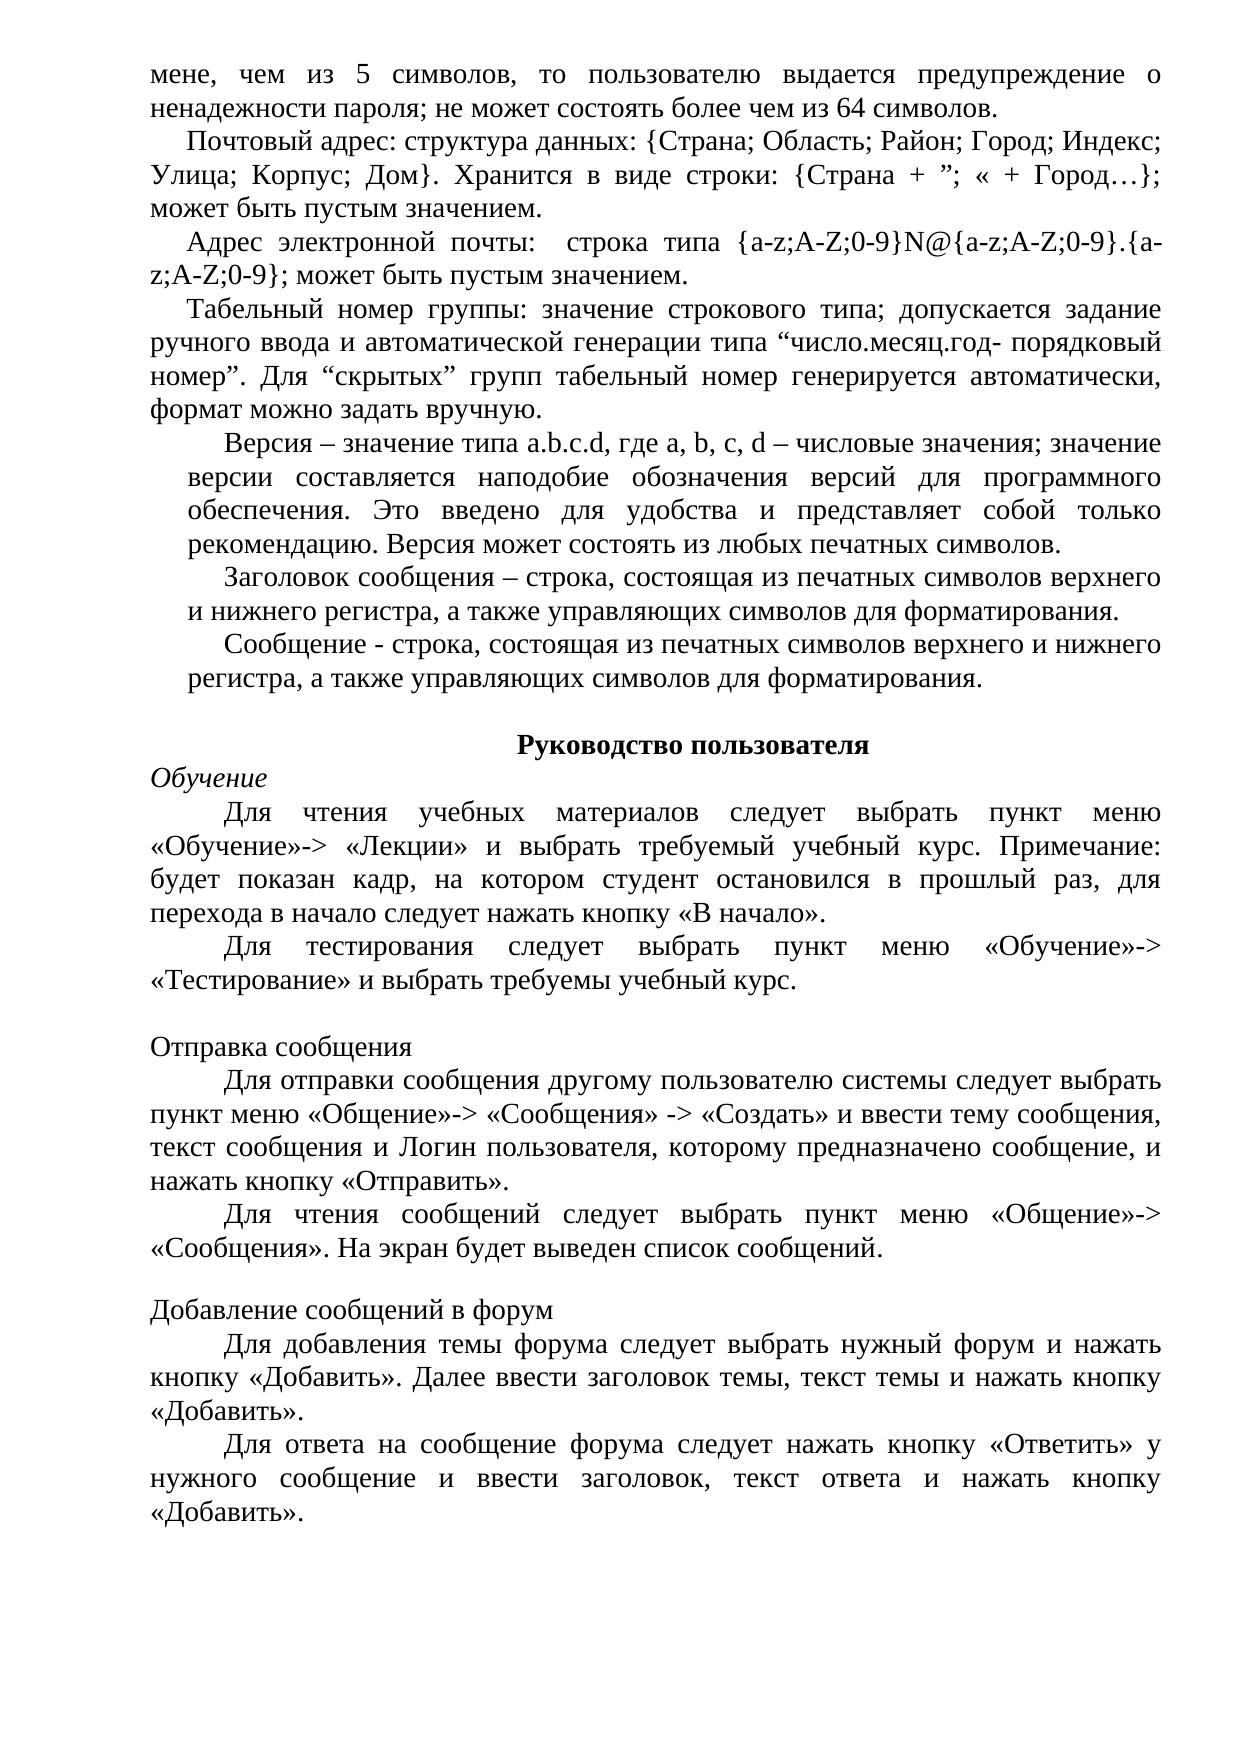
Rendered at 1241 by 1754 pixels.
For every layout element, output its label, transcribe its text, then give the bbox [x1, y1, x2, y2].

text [150, 56, 1162, 123]
text Для чтения сообщений следует выбрать пункт меню «Общение»-> «Сообщения». На экран будет выведен список сообщений. [150, 1197, 1162, 1264]
text Для отправки сообщения другому пользователю системы следует выбрать пункт меню «Общение»-> «Сообщения» -> «Создать» и ввести тему сообщения, текст сообщения и Логин пользователя, которому предназначено сообщение, и нажать кнопку «Отправить». [150, 1062, 1162, 1197]
text Адрес электронной почты: строка типа {a-z;A-Z;0-9}N@{a-z;A-Z;0-9}.{a-z;A-Z;0-9}; может быть пустым значением. [150, 224, 1162, 291]
text Сообщение - строка, состоящая из печатных символов верхнего и нижнего регистра, а также управляющих символов для форматирования. [187, 626, 1162, 693]
text Для тестирования следует выбрать пункт меню «Обучение»-> «Тестирование» и выбрать требуемы учебный курс. [150, 928, 1162, 995]
text Для добавления темы форума следует выбрать нужный форум и нажать кнопку «Добавить». Далее ввести заголовок темы, текст темы и нажать кнопку «Добавить». [150, 1326, 1162, 1427]
text Почтовый адрес: структура данных: {Страна; Область; Район; Город; Индекс; Улица; Корпус; Дом}. Хранится в виде строки: {Страна + ”; « + Город…}; может быть пустым значением. [150, 123, 1162, 224]
text Добавление сообщений в форум [150, 1292, 1162, 1326]
text Обучение [150, 761, 1162, 794]
text Заголовок сообщения – строка, состоящая из печатных символов верхнего и нижнего регистра, а также управляющих символов для форматирования. [187, 559, 1162, 626]
text Отправка сообщения [150, 1029, 1162, 1062]
text Руководство пользователя [150, 727, 1162, 761]
text Табельный номер группы: значение строкового типа; допускается задание ручного ввода и автоматической генерации типа “число.месяц.год- порядковый номер”. Для “скрытых” групп табельный номер генерируется автоматически, формат можно задать вручную. [150, 291, 1162, 425]
text Для ответа на сообщение форума следует нажать кнопку «Ответить» у нужного сообщение и ввести заголовок, текст ответа и нажать кнопку «Добавить». [150, 1427, 1162, 1527]
text Для чтения учебных материалов следует выбрать пункт меню «Обучение»-> «Лекции» и выбрать требуемый учебный курс. Примечание: будет показан кадр, на котором студент остановился в прошлый раз, для перехода в начало следует нажать кнопку «В начало». [150, 794, 1162, 928]
text Версия – значение типа a.b.c.d, где a, b, c, d – числовые значения; значение версии составляется наподобие обозначения версий для программного обеспечения. Это введено для удобства и представляет собой только рекомендацию. Версия может состоять из любых печатных символов. [187, 425, 1162, 559]
